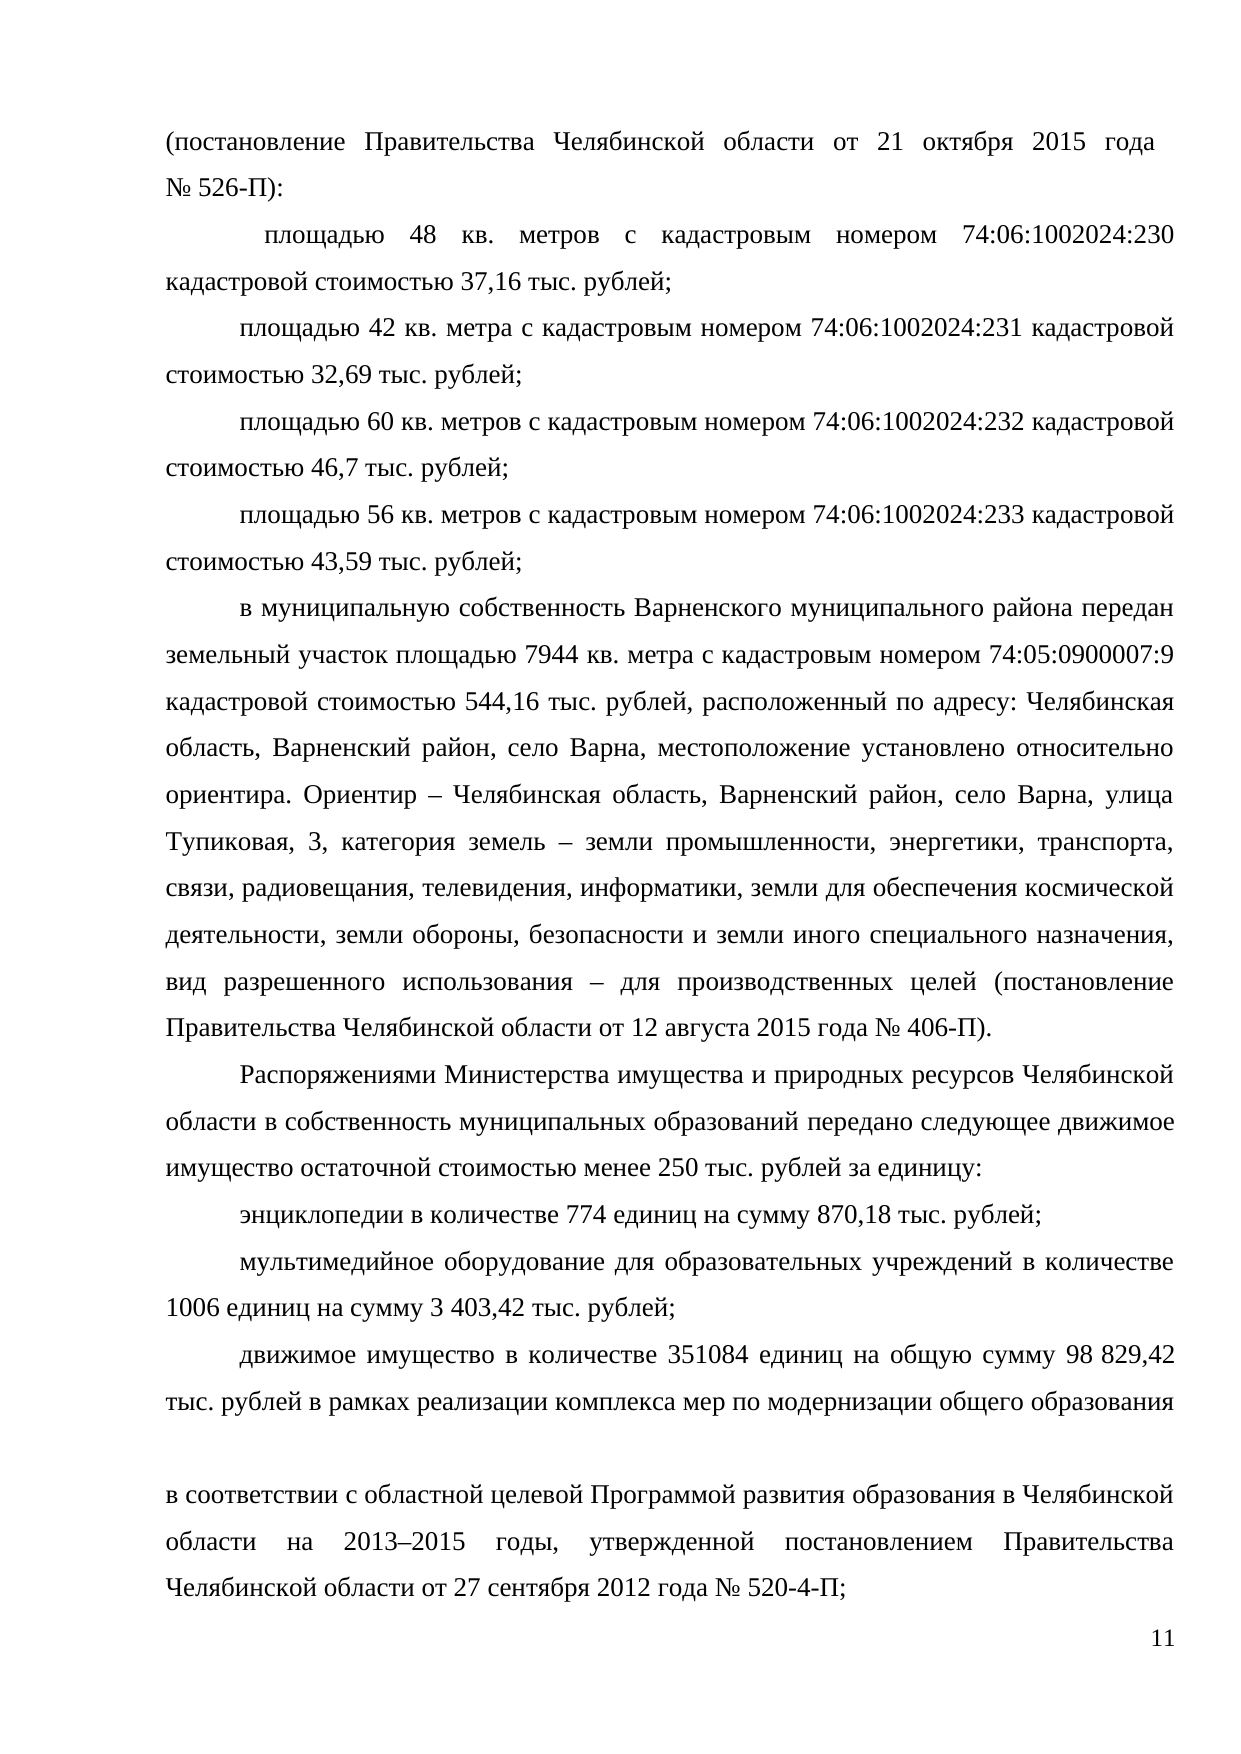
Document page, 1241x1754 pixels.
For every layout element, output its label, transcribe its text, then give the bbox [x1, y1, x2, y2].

text площадью 56 кв. метров с кадастровым номером 74:06:1002024:233 кадастровой стоимостью 43,59 тыс. рублей; [165, 498, 1175, 576]
text мультимедийное оборудование для образовательных учреждений в количестве 1006 единиц на сумму 3 403,42 тыс. рублей; [165, 1245, 1175, 1323]
text в муниципальную собственность Варненского муниципального района передан земельный участок площадью 7944 кв. метра с кадастровым номером 74:05:0900007:9 кадастровой стоимостью 544,16 тыс. рублей, расположенный по адресу: Челябинская область, Варненский район, село Варна, местоположение установлено относительно ориентира. Ориентир – Челябинская область, Варненский район, село Варна, улица Тупиковая, 3, категория земель – земли промышленности, энергетики, транспорта, связи, радиовещания, телевидения, информатики, земли для обеспечения космической деятельности, земли обороны, безопасности и земли иного специального назначения, вид разрешенного использования – для производственных целей (постановление Правительства Челябинской области от 12 августа 2015 года № 406-П). [165, 592, 1175, 1043]
text площадью 60 кв. метров с кадастровым номером 74:06:1002024:232 кадастровой стоимостью 46,7 тыс. рублей; [165, 405, 1175, 483]
text движимое имущество в количестве 351084 единиц на общую сумму 98 829,42 тыс. рублей в рамках реализации комплекса мер по модернизации общего образования в соответствии с областной целевой Программой развития образования в Челябинской области на 2013–2015 годы, утвержденной постановлением Правительства Челябинской области от 27 сентября 2012 года № 520-4-П; [165, 1338, 1175, 1603]
text Распоряжениями Министерства имущества и природных ресурсов Челябинской области в собственность муниципальных образований передано следующее движимое имущество остаточной стоимостью менее 250 тыс. рублей за единицу: [165, 1058, 1175, 1183]
text площадью 42 кв. метра с кадастровым номером 74:06:1002024:231 кадастровой стоимостью 32,69 тыс. рублей; [165, 312, 1175, 389]
text энциклопедии в количестве 774 единиц на сумму 870,18 тыс. рублей; [165, 1198, 1175, 1229]
text площадью 48 кв. метров с кадастровым номером 74:06:1002024:230 кадастровой стоимостью 37,16 тыс. рублей; [165, 218, 1175, 296]
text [165, 125, 1175, 203]
